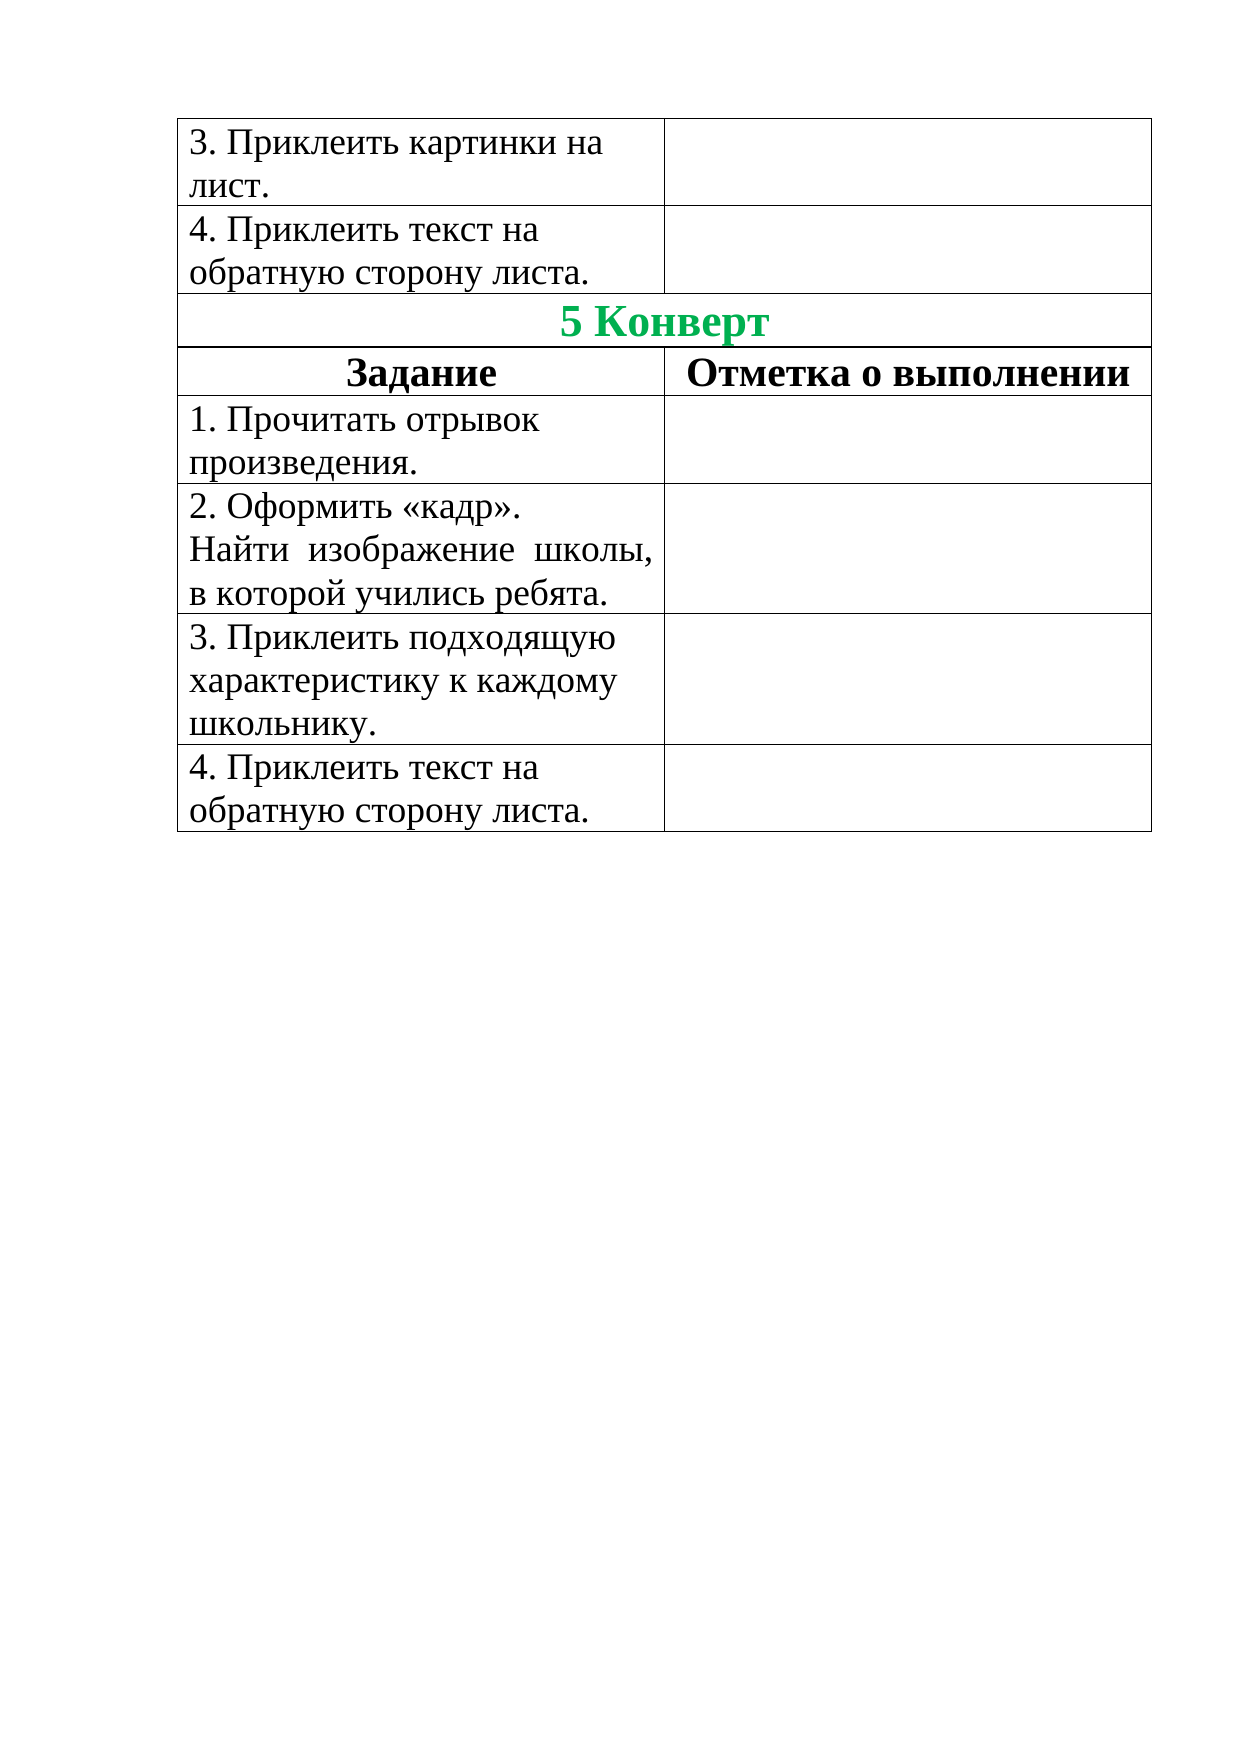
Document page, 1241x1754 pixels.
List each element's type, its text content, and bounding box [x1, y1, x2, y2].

table_cell Задание [178, 348, 664, 395]
table_cell [665, 396, 1151, 483]
table_cell [665, 119, 1151, 205]
table_cell 3. Приклеить картинки на лист. [178, 119, 664, 205]
table_cell 1. Прочитать отрывок произведения. [178, 396, 664, 483]
table_cell 4. Приклеить текст на обратную сторону листа. [178, 745, 664, 831]
table_cell 4. Приклеить текст на обратную сторону листа. [178, 206, 664, 293]
table_cell [665, 206, 1151, 293]
table_cell [665, 614, 1151, 743]
table_cell [665, 484, 1151, 613]
table_cell 5 Конверт [178, 294, 1151, 346]
table_cell 2. Оформить «кадр». Найти изображение школы, в которой учились ребята. [178, 484, 664, 613]
table_cell Отметка о выполнении [665, 348, 1151, 395]
table_cell 3. Приклеить подходящую характеристику к каждому школьнику. [178, 614, 664, 743]
table_cell [665, 745, 1151, 831]
